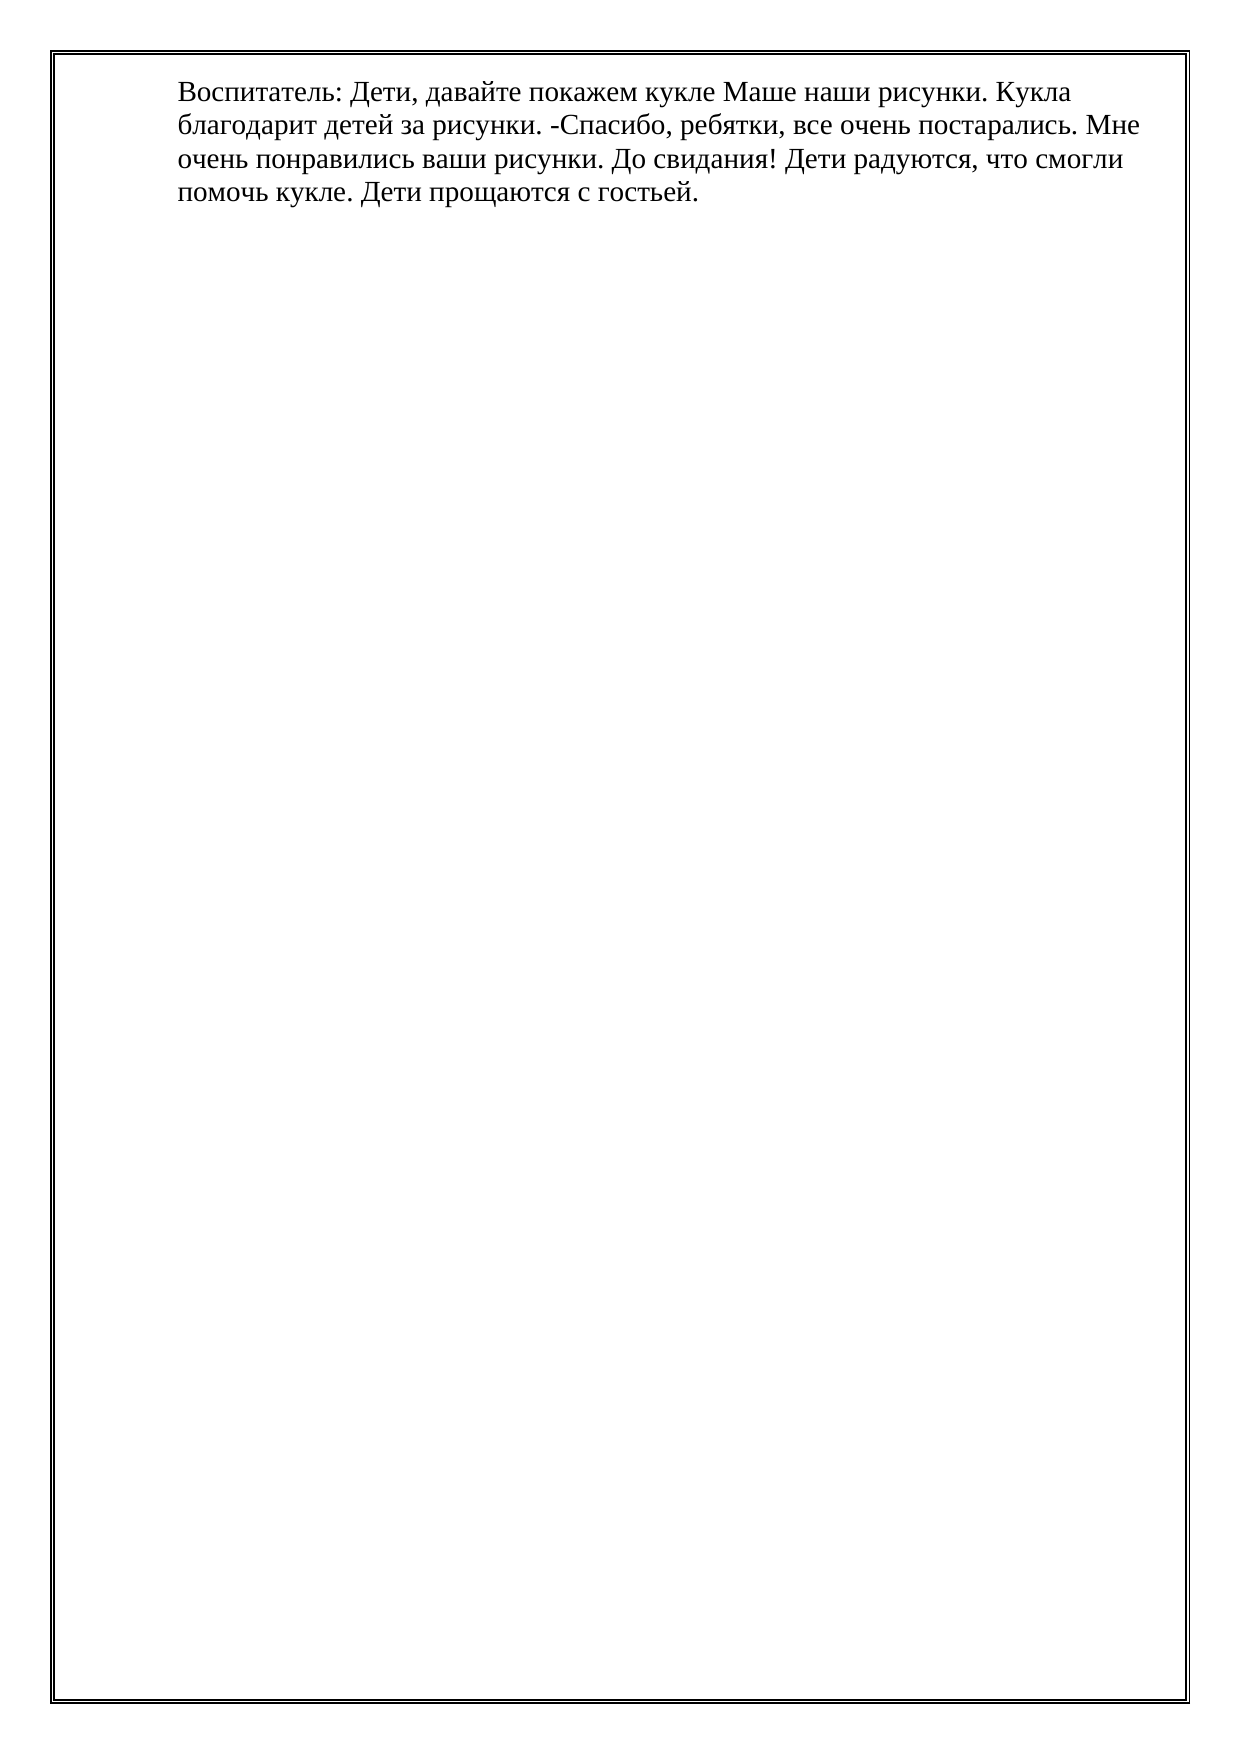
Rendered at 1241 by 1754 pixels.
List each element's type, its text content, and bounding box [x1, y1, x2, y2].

text Воспитатель: Дети, давайте покажем кукле Маше наши рисунки. Кукла благодарит детей за рисунки. -Спасибо, ребятки, все очень постарались. Мне очень понравились ваши рисунки. До свидания! Дети радуются, что смогли помочь кукле. Дети прощаются с гостьей. [177, 74, 1152, 208]
